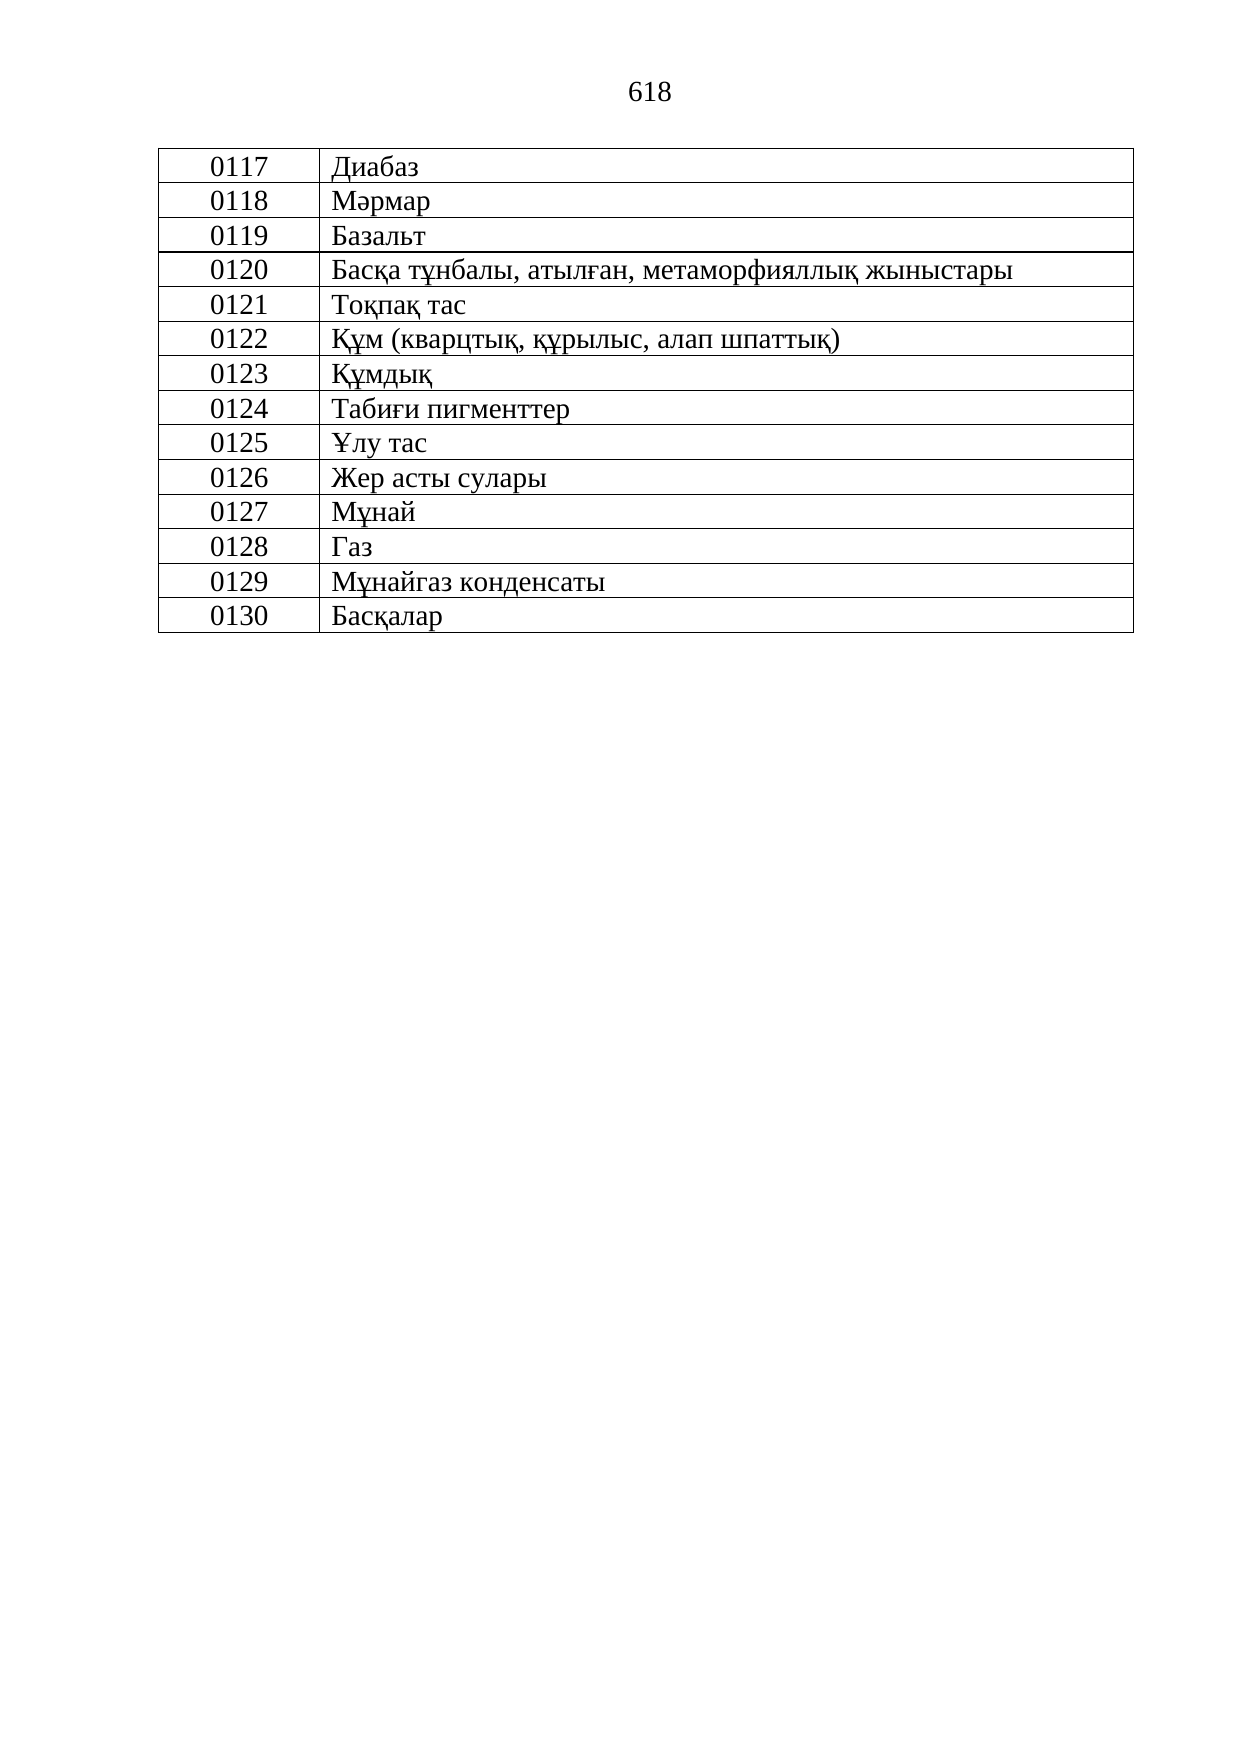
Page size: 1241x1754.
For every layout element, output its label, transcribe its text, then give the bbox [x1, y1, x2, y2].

table_cell Басқалар [320, 598, 1133, 632]
table_cell Жер асты сулары [320, 460, 1133, 493]
table_cell 0117 [159, 149, 319, 182]
table_cell Мұнай [320, 495, 1133, 528]
table_cell 0127 [159, 495, 319, 528]
table_cell Мұнайгаз конденсаты [320, 564, 1133, 597]
table_cell Табиғи пигменттер [320, 391, 1133, 424]
table_cell 0118 [159, 183, 319, 217]
table_cell Құм (кварцтық, құрылыс, алап шпаттық) [320, 322, 1133, 355]
table_cell Тоқпақ тас [320, 287, 1133, 321]
table_cell Диабаз [320, 149, 1133, 182]
table_cell 0121 [159, 287, 319, 321]
table_cell 0129 [159, 564, 319, 597]
table_cell 0126 [159, 460, 319, 493]
table_cell 0123 [159, 356, 319, 390]
table_cell 0130 [159, 598, 319, 632]
table_cell 0124 [159, 391, 319, 424]
table_cell Басқа тұнбалы, атылған, метаморфияллық жыныстары [320, 253, 1133, 286]
table_cell 0119 [159, 218, 319, 251]
table_cell Ұлу тас [320, 425, 1133, 459]
table_cell 0125 [159, 425, 319, 459]
table_cell 0122 [159, 322, 319, 355]
table_cell Құмдық [320, 356, 1133, 390]
table_cell Базальт [320, 218, 1133, 251]
table_cell 0120 [159, 253, 319, 286]
table_cell Газ [320, 529, 1133, 563]
table_cell 0128 [159, 529, 319, 563]
table_cell Мәрмар [320, 183, 1133, 217]
